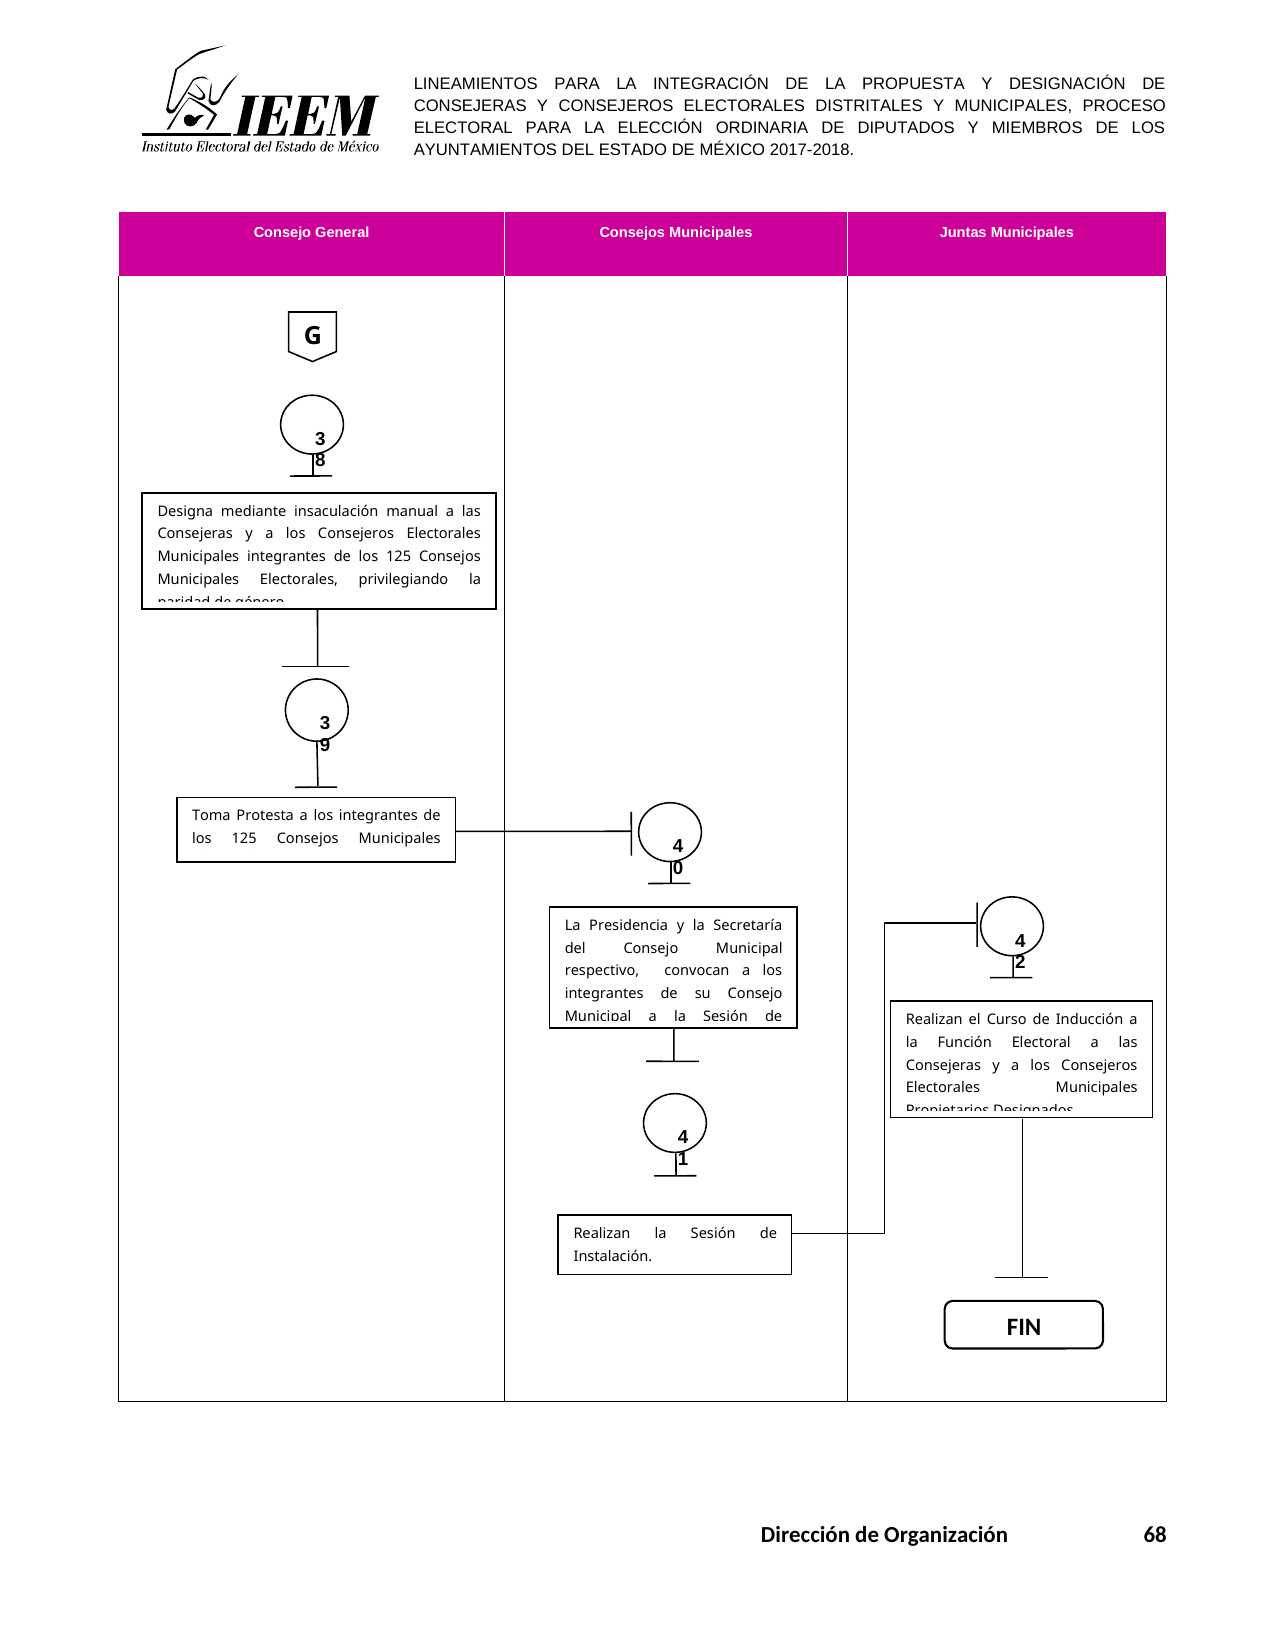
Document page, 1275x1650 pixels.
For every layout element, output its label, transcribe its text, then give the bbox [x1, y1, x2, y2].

table_header Consejo General [119, 212, 504, 276]
table_cell [848, 277, 1166, 1401]
table_header Juntas Municipales [848, 212, 1166, 276]
table_cell [505, 277, 847, 1401]
table_header Consejos Municipales [505, 212, 847, 276]
table_cell [119, 277, 504, 1401]
